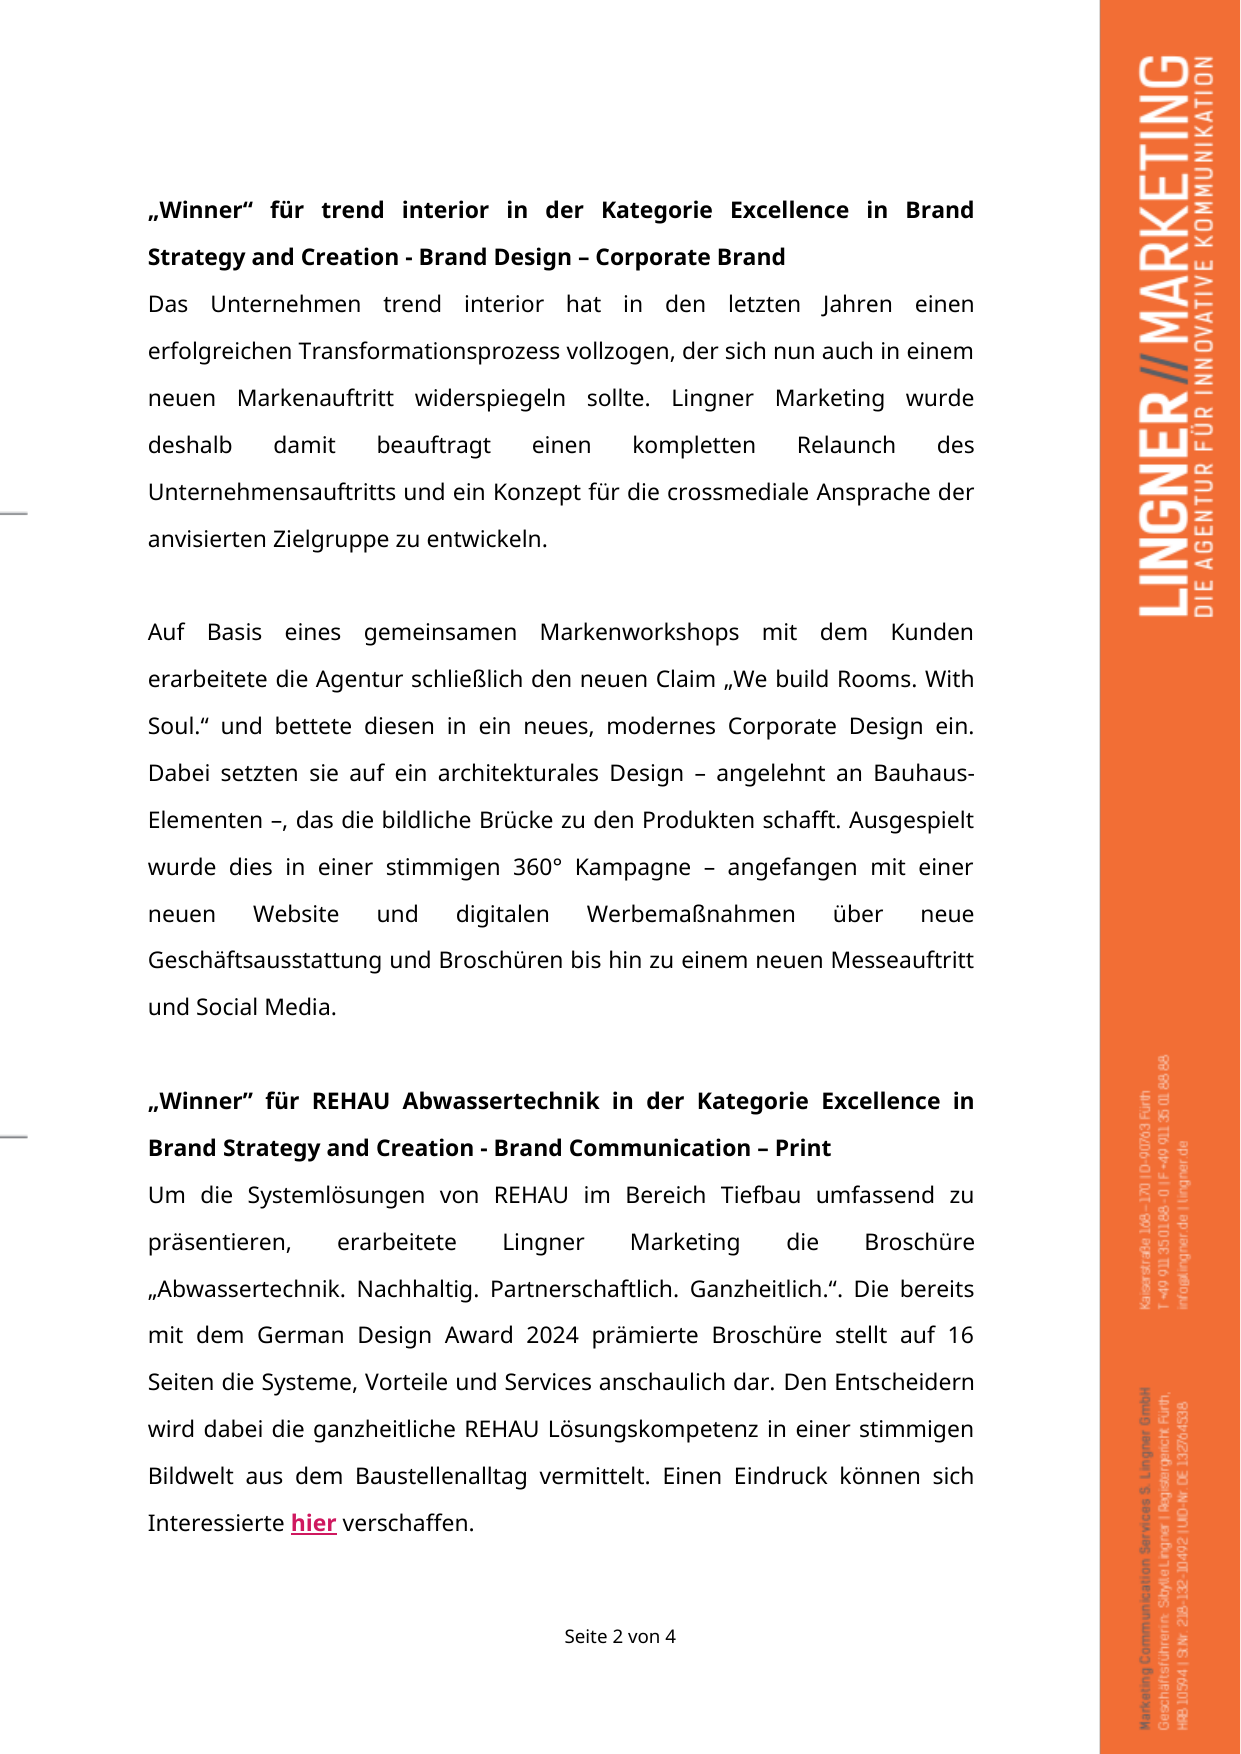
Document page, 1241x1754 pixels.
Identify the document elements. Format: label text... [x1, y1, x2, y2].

text Um die Systemlösungen von REHAU im Bereich Tiefbau umfassend zu präsentieren, erarbeitete Lingner Marketing die Broschüre „Abwassertechnik. Nachhaltig. Partnerschaftlich. Ganzheitlich.“. Die bereits mit dem German Design Award 2024 prämierte Broschüre stellt auf 16 Seiten die Systeme, Vorteile und Services anschaulich dar. Den Entscheidern wird dabei die ganzheitliche REHAU Lösungskompetenz in einer stimmigen Bildwelt aus dem Baustellenalltag vermittelt. Einen Eindruck können sich Interessierte hier verschaffen. [148, 1179, 975, 1538]
text „Winner” für REHAU Abwassertechnik in der Kategorie Excellence in Brand Strategy and Creation - Brand Communication – Print [148, 1085, 975, 1163]
text „Winner“ für trend interior in der Kategorie Excellence in Brand Strategy and Creation - Brand Design – Corporate Brand [148, 194, 975, 273]
text Auf Basis eines gemeinsamen Markenworkshops mit dem Kunden erarbeitete die Agentur schließlich den neuen Claim „We build Rooms. With Soul.“ und bettete diesen in ein neues, modernes Corporate Design ein. Dabei setzten sie auf ein architekturales Design – angelehnt an Bauhaus-Elementen –, das die bildliche Brücke zu den Produkten schafft. Ausgespielt wurde dies in einer stimmigen 360° Kampagne – angefangen mit einer neuen Website und digitalen Werbemaßnahmen über neue Geschäftsausstattung und Broschüren bis hin zu einem neuen Messeauftritt und Social Media. [148, 616, 975, 1023]
text Das Unternehmen trend interior hat in den letzten Jahren einen erfolgreichen Transformationsprozess vollzogen, der sich nun auch in einem neuen Markenauftritt widerspiegeln sollte. Lingner Marketing wurde deshalb damit beauftragt einen kompletten Relaunch des Unternehmensauftritts und ein Konzept für die crossmediale Ansprache der anvisierten Zielgruppe zu entwickeln. [148, 288, 975, 554]
